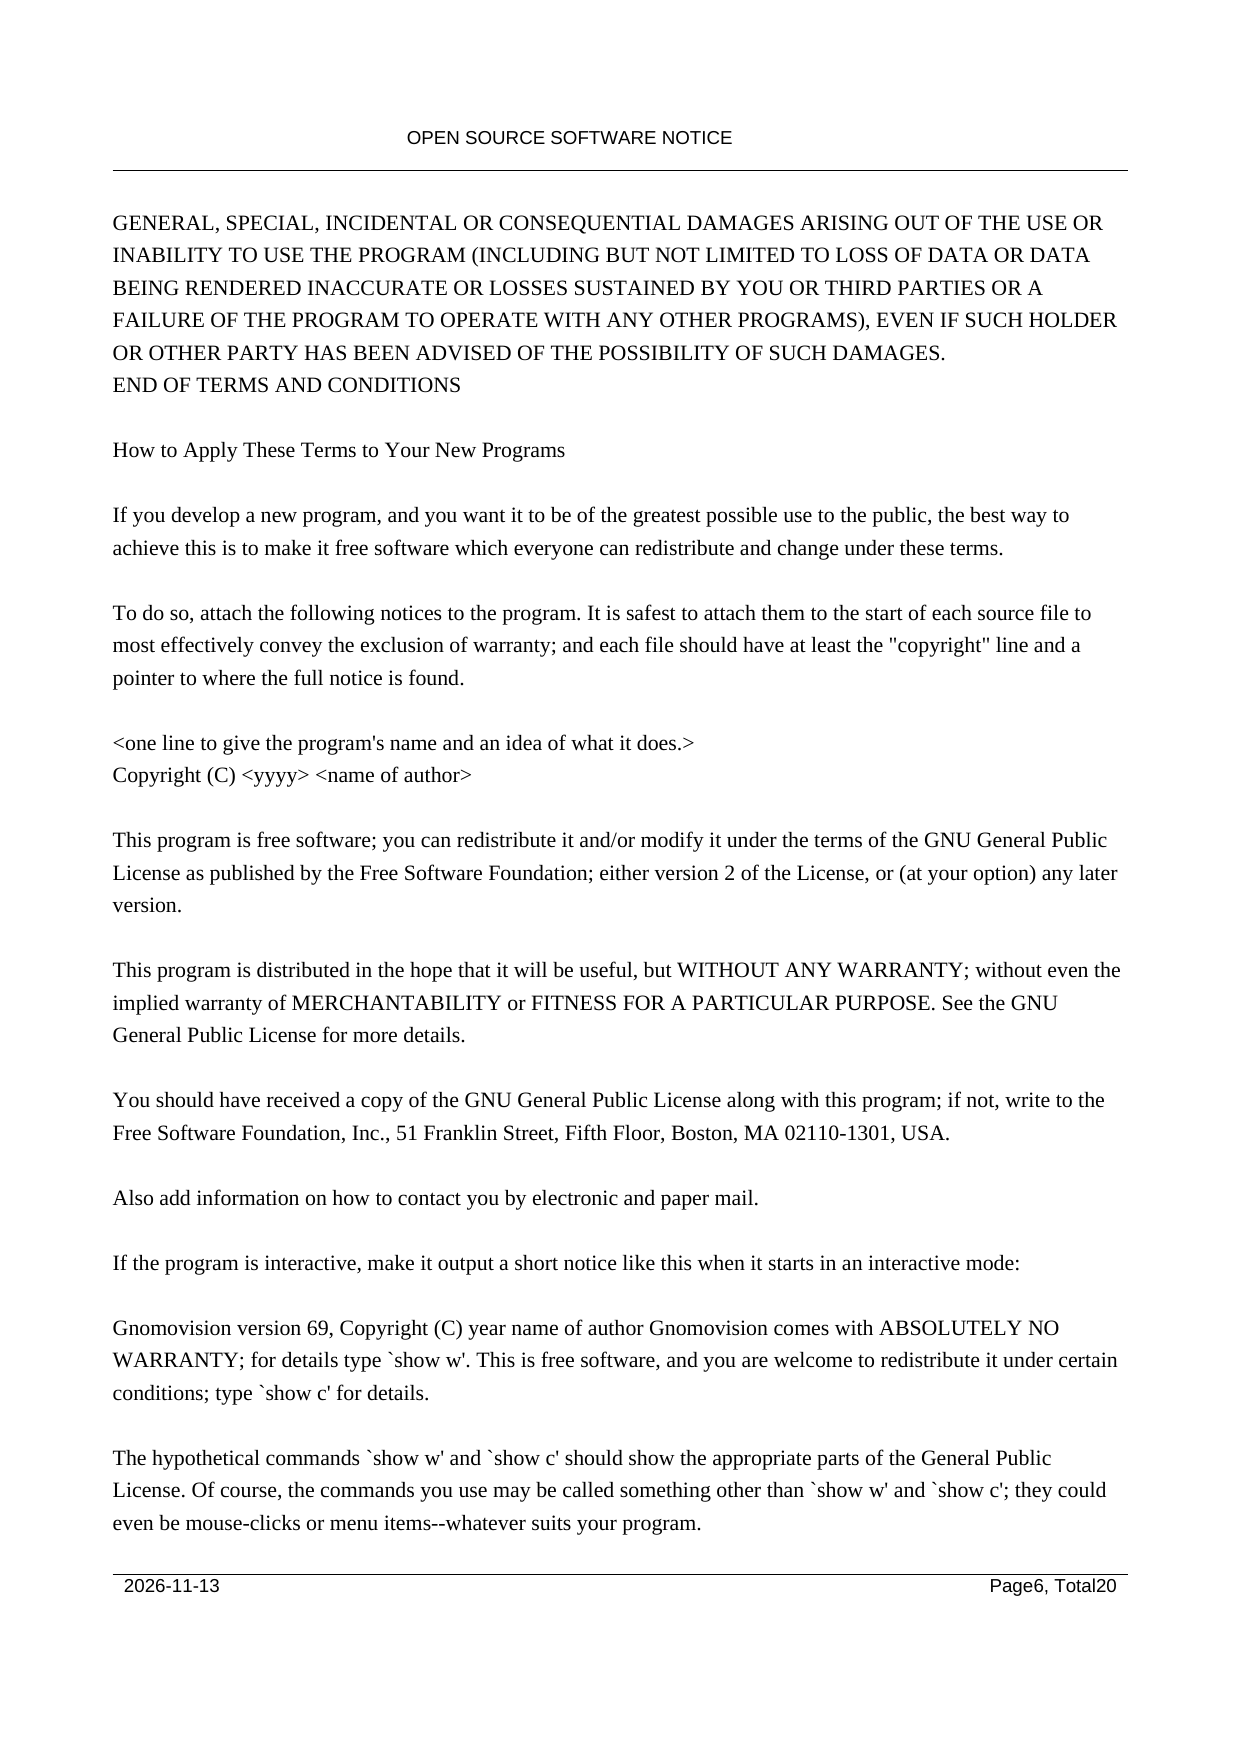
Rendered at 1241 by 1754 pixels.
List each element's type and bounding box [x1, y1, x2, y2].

text [112, 206, 1128, 1539]
